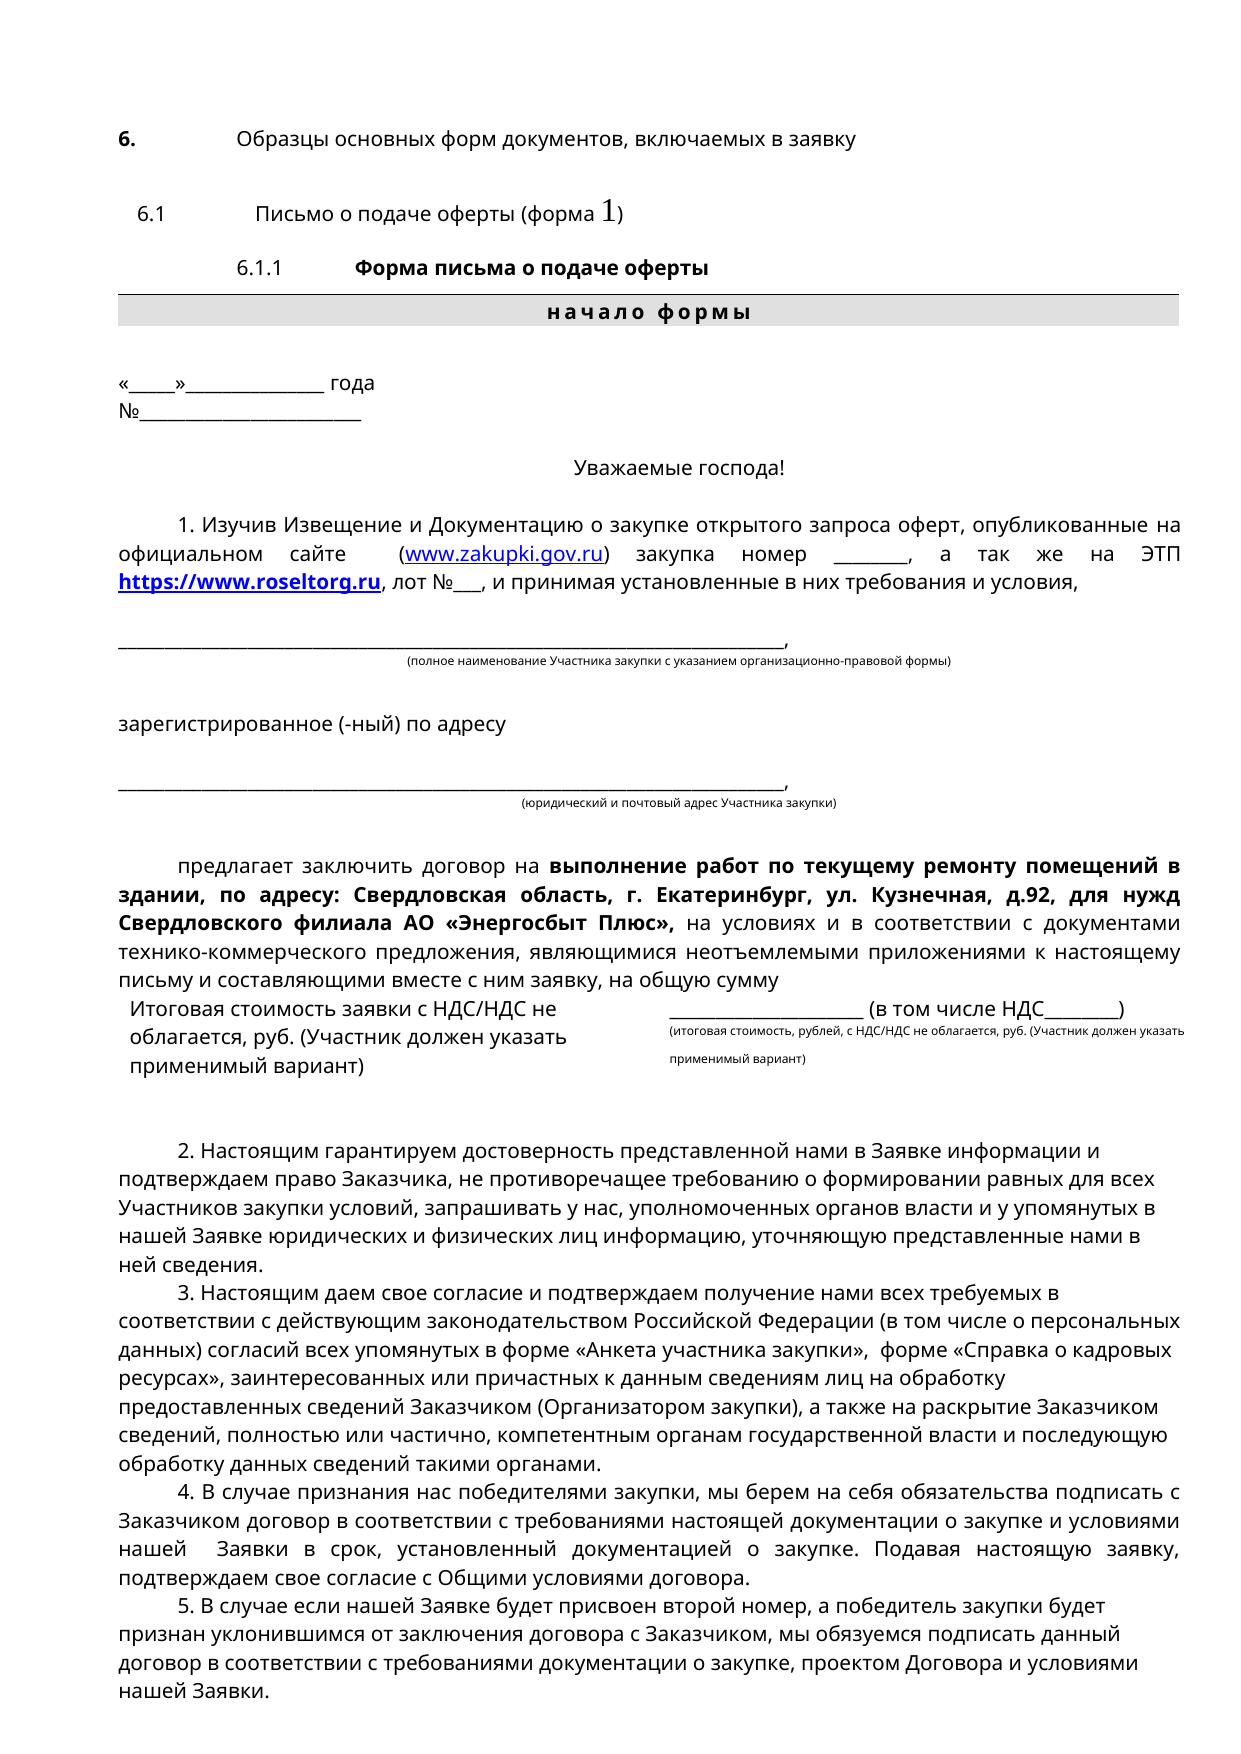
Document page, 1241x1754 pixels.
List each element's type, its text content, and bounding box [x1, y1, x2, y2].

table_header Итоговая стоимость заявки с НДС/НДС не облагается, руб. (Участник должен указать применимый вариант) [118, 994, 658, 1079]
text 5. В случае если нашей Заявке будет присвоен второй номер, а победитель закупки будет признан уклонившимся от заключения договора с Заказчиком, мы обязуемся подписать данный договор в соответствии с требованиями документации о закупке, проектом Договора и условиями нашей Заявки. [118, 1591, 1181, 1705]
subtitle Образцы основных форм документов, включаемых в заявку [118, 124, 1181, 152]
text 3. Настоящим даем свое согласие и подтверждаем получение нами всех требуемых в соответствии с действующим законодательством Российской Федерации (в том числе о персональных данных) согласий всех упомянутых в форме «Анкета участника закупки», форме «Справка о кадровых ресурсах», заинтересованных или причастных к данным сведениям лиц на обработку предоставленных сведений Заказчиком (Организатором закупки), а также на раскрытие Заказчиком сведений, полностью или частично, компетентным органам государственной власти и последующую обработку данных сведений такими органами. [118, 1278, 1181, 1477]
list Форма письма о подаче оферты [236, 253, 1181, 282]
text 1. Изучив Извещение и Документацию о закупке открытого запроса оферт, опубликованные на официальном сайте (www.zakupki.gov.ru) закупка номер ________, а так же на ЭТП https://www.roseltorg.ru, лот №___, и принимая установленные в них требования и условия, [118, 510, 1181, 596]
text Уважаемые господа! [118, 453, 1181, 482]
text ________________________________________________________________________, [118, 624, 1181, 653]
text предлагает заключить договор на выполнение работ по текущему ремонту помещений в здании, по адресу: Свердловская область, г. Екатеринбург, ул. Кузнечная, д.92, для нужд Свердловского филиала АО «Энергосбыт Плюс», на условиях и в соответствии с документами технико-коммерческого предложения, являющимися неотъемлемыми приложениями к настоящему письму и составляющими вместе с ним заявку, на общую сумму [118, 852, 1181, 994]
subtitle Письмо о подаче оферты (форма 1) [137, 190, 1181, 228]
text «_____»_______________ года [118, 368, 635, 397]
text 4. В случае признания нас победителями закупки, мы берем на себя обязательства подписать с Заказчиком договор в соответствии с требованиями настоящей документации о закупке и условиями нашей Заявки в срок, установленный документацией о закупке. Подавая настоящую заявку, подтверждаем свое согласие с Общими условиями договора. [118, 1477, 1181, 1591]
table_header _____________________ (в том числе НДС________) (итоговая стоимость, рублей, с НДС/НДС не облагается, руб. (Участник должен указать применимый вариант) [658, 994, 1198, 1079]
text (полное наименование Участника закупки с указанием организационно-правовой формы) [118, 653, 1181, 681]
text зарегистрированное (-ный) по адресу [118, 709, 1181, 738]
text (юридический и почтовый адрес Участника закупки) [118, 795, 1181, 823]
text 2. Настоящим гарантируем достоверность представленной нами в Заявке информации и подтверждаем право Заказчика, не противоречащее требованию о формировании равных для всех Участников закупки условий, запрашивать у нас, уполномоченных органов власти и у упомянутых в нашей Заявке юридических и физических лиц информацию, уточняющую представленные нами в ней сведения. [118, 1136, 1181, 1278]
text начало формы [118, 295, 1179, 326]
text ________________________________________________________________________, [118, 766, 1181, 795]
text №________________________ [118, 397, 635, 425]
